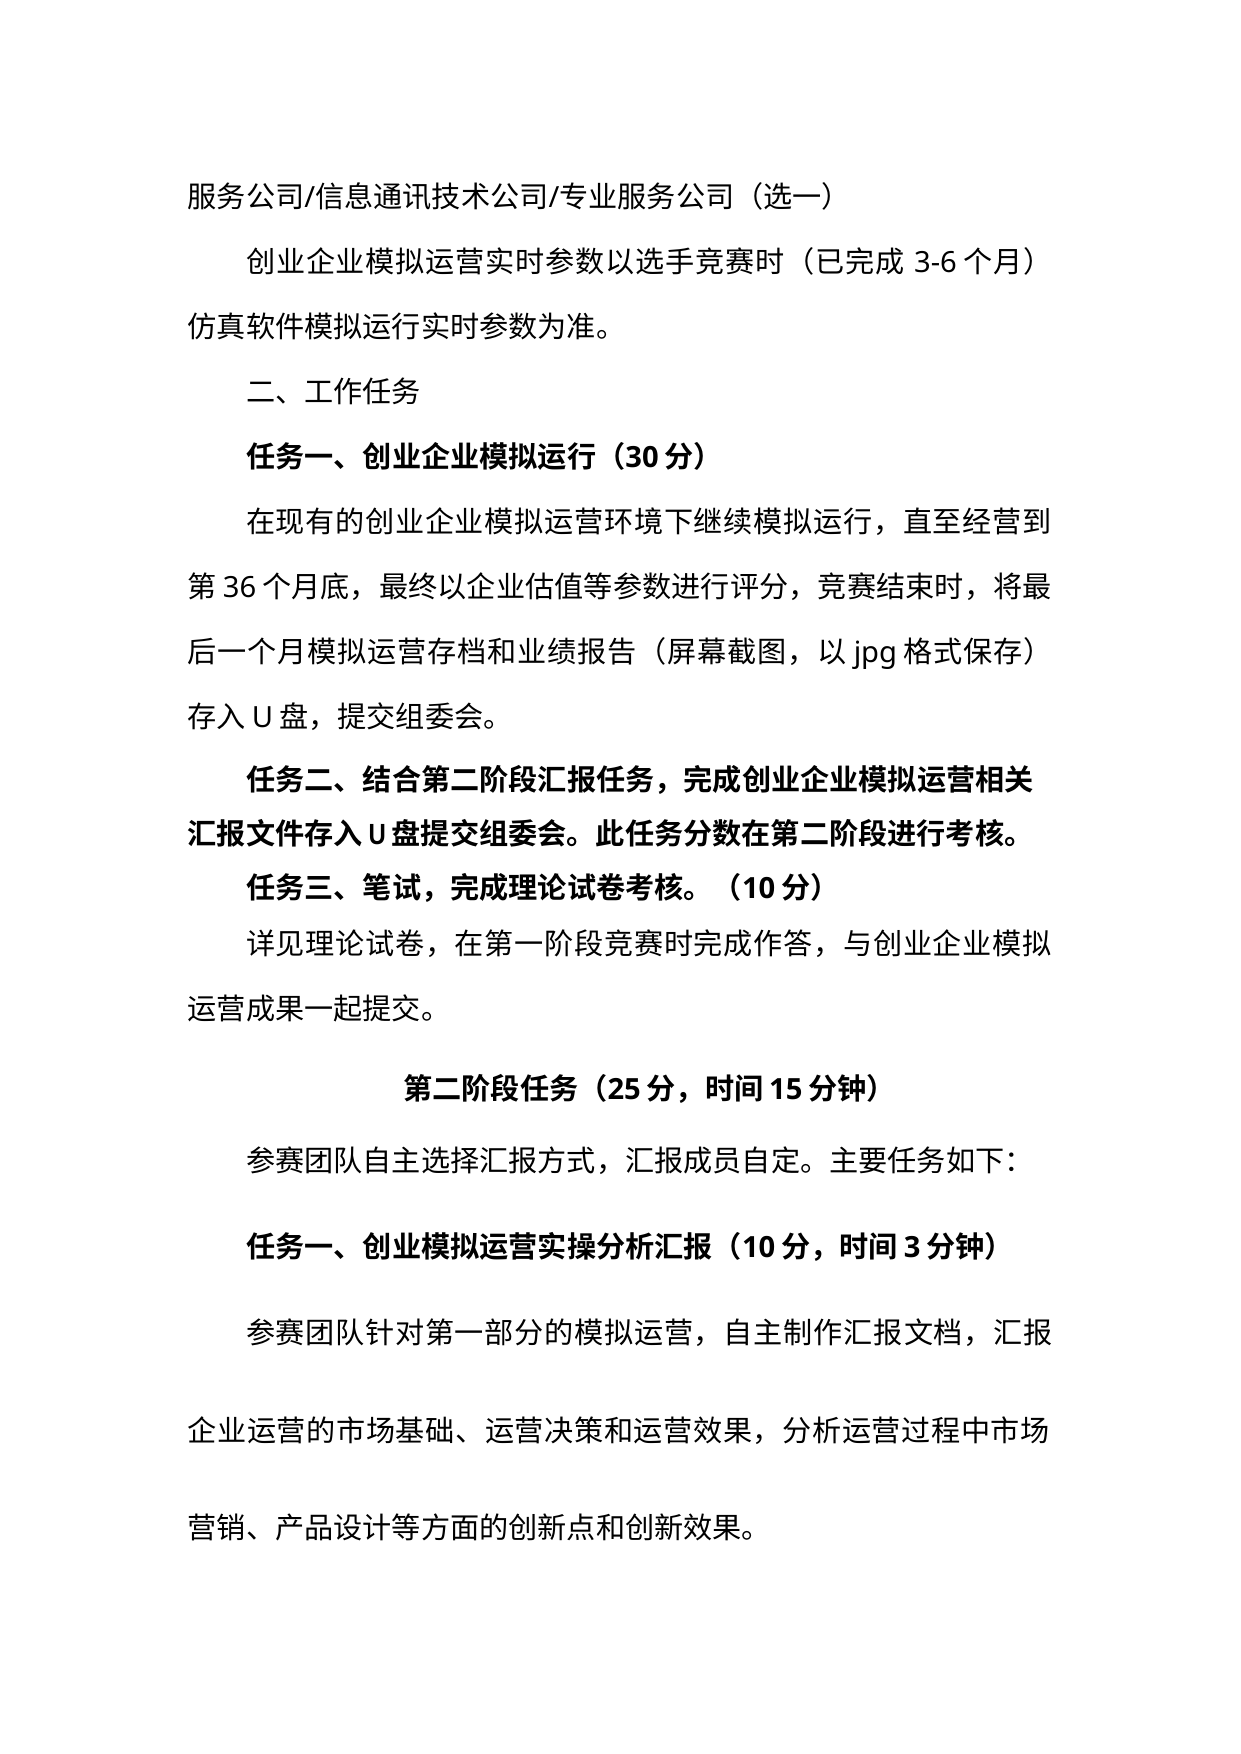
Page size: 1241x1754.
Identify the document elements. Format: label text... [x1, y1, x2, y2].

text 第二阶段任务（25分，时间15分钟） [187, 1056, 1053, 1110]
text 任务二、结合第二阶段汇报任务，完成创业企业模拟运营相关汇报文件存入U盘提交组委会。此任务分数在第二阶段进行考核。 [187, 747, 1053, 855]
text 详见理论试卷，在第一阶段竞赛时完成作答，与创业企业模拟运营成果一起提交。 [187, 909, 1053, 1039]
text 任务一、创业模拟运营实操分析汇报（10分，时间3分钟） [187, 1212, 1053, 1277]
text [187, 162, 1053, 227]
text 任务三、笔试，完成理论试卷考核。（10分） [187, 855, 1053, 909]
text 在现有的创业企业模拟运营环境下继续模拟运行，直至经营到第36个月底，最终以企业估值等参数进行评分，竞赛结束时，将最后一个月模拟运营存档和业绩报告（屏幕截图，以jpg格式保存）存入U盘，提交组委会。 [187, 487, 1053, 747]
text 参赛团队针对第一部分的模拟运营，自主制作汇报文档，汇报企业运营的市场基础、运营决策和运营效果，分析运营过程中市场营销、产品设计等方面的创新点和创新效果。 [187, 1299, 1053, 1559]
text 创业企业模拟运营实时参数以选手竞赛时（已完成3-6个月）仿真软件模拟运行实时参数为准。 [187, 227, 1053, 357]
text 任务一、创业企业模拟运行（30分） [187, 422, 1053, 487]
text 参赛团队自主选择汇报方式，汇报成员自定。主要任务如下： [187, 1126, 1053, 1191]
text 二、工作任务 [187, 357, 1053, 422]
